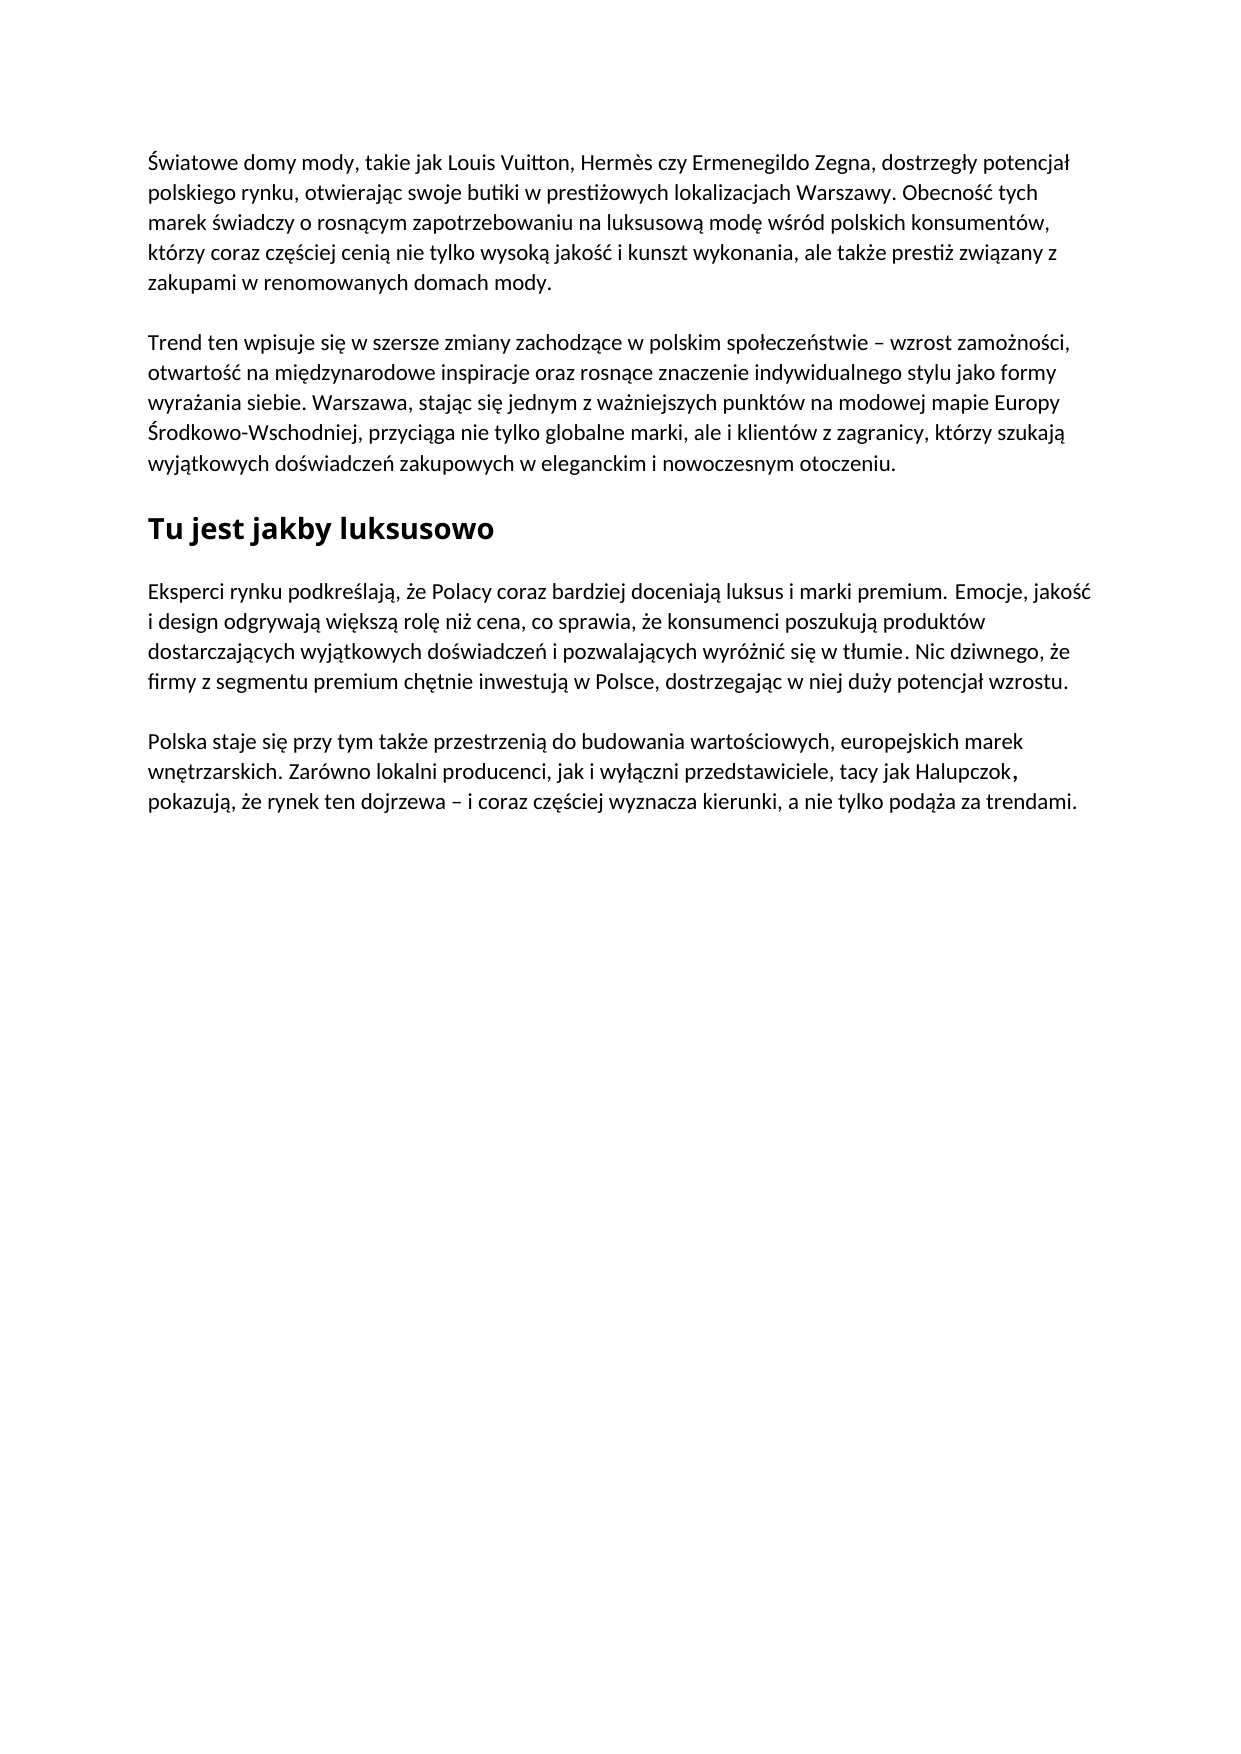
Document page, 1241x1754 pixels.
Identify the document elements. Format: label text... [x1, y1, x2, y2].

text Trend ten wpisuje się w szersze zmiany zachodzące w polskim społeczeństwie – wzrost zamożności, otwartość na międzynarodowe inspiracje oraz rosnące znaczenie indywidualnego stylu jako formy wyrażania siebie. Warszawa, stając się jednym z ważniejszych punktów na modowej mapie Europy Środkowo-Wschodniej, przyciąga nie tylko globalne marki, ale i klientów z zagranicy, którzy szukają wyjątkowych doświadczeń zakupowych w eleganckim i nowoczesnym otoczeniu. [148, 328, 1093, 477]
text Polska staje się przy tym także przestrzenią do budowania wartościowych, europejskich marek wnętrzarskich. Zarówno lokalni producenci, jak i wyłączni przedstawiciele, tacy jak Halupczok, pokazują, że rynek ten dojrzewa – i coraz częściej wyznacza kierunki, a nie tylko podąża za trendami. [148, 727, 1093, 815]
text Światowe domy mody, takie jak Louis Vuitton, Hermès czy Ermenegildo Zegna, dostrzegły potencjał polskiego rynku, otwierając swoje butiki w prestiżowych lokalizacjach Warszawy. Obecność tych marek świadczy o rosnącym zapotrzebowaniu na luksusową modę wśród polskich konsumentów, którzy coraz częściej cenią nie tylko wysoką jakość i kunszt wykonania, ale także prestiż związany z zakupami w renomowanych domach mody. [148, 148, 1093, 296]
text Eksperci rynku podkreślają, że Polacy coraz bardziej doceniają luksus i marki premium. Emocje, jakość i design odgrywają większą rolę niż cena, co sprawia, że konsumenci poszukują produktów dostarczających wyjątkowych doświadczeń i pozwalających wyróżnić się w tłumie. Nic dziwnego, że firmy z segmentu premium chętnie inwestują w Polsce, dostrzegając w niej duży potencjał wzrostu. [148, 577, 1093, 696]
subtitle Tu jest jakby luksusowo [148, 508, 1093, 548]
